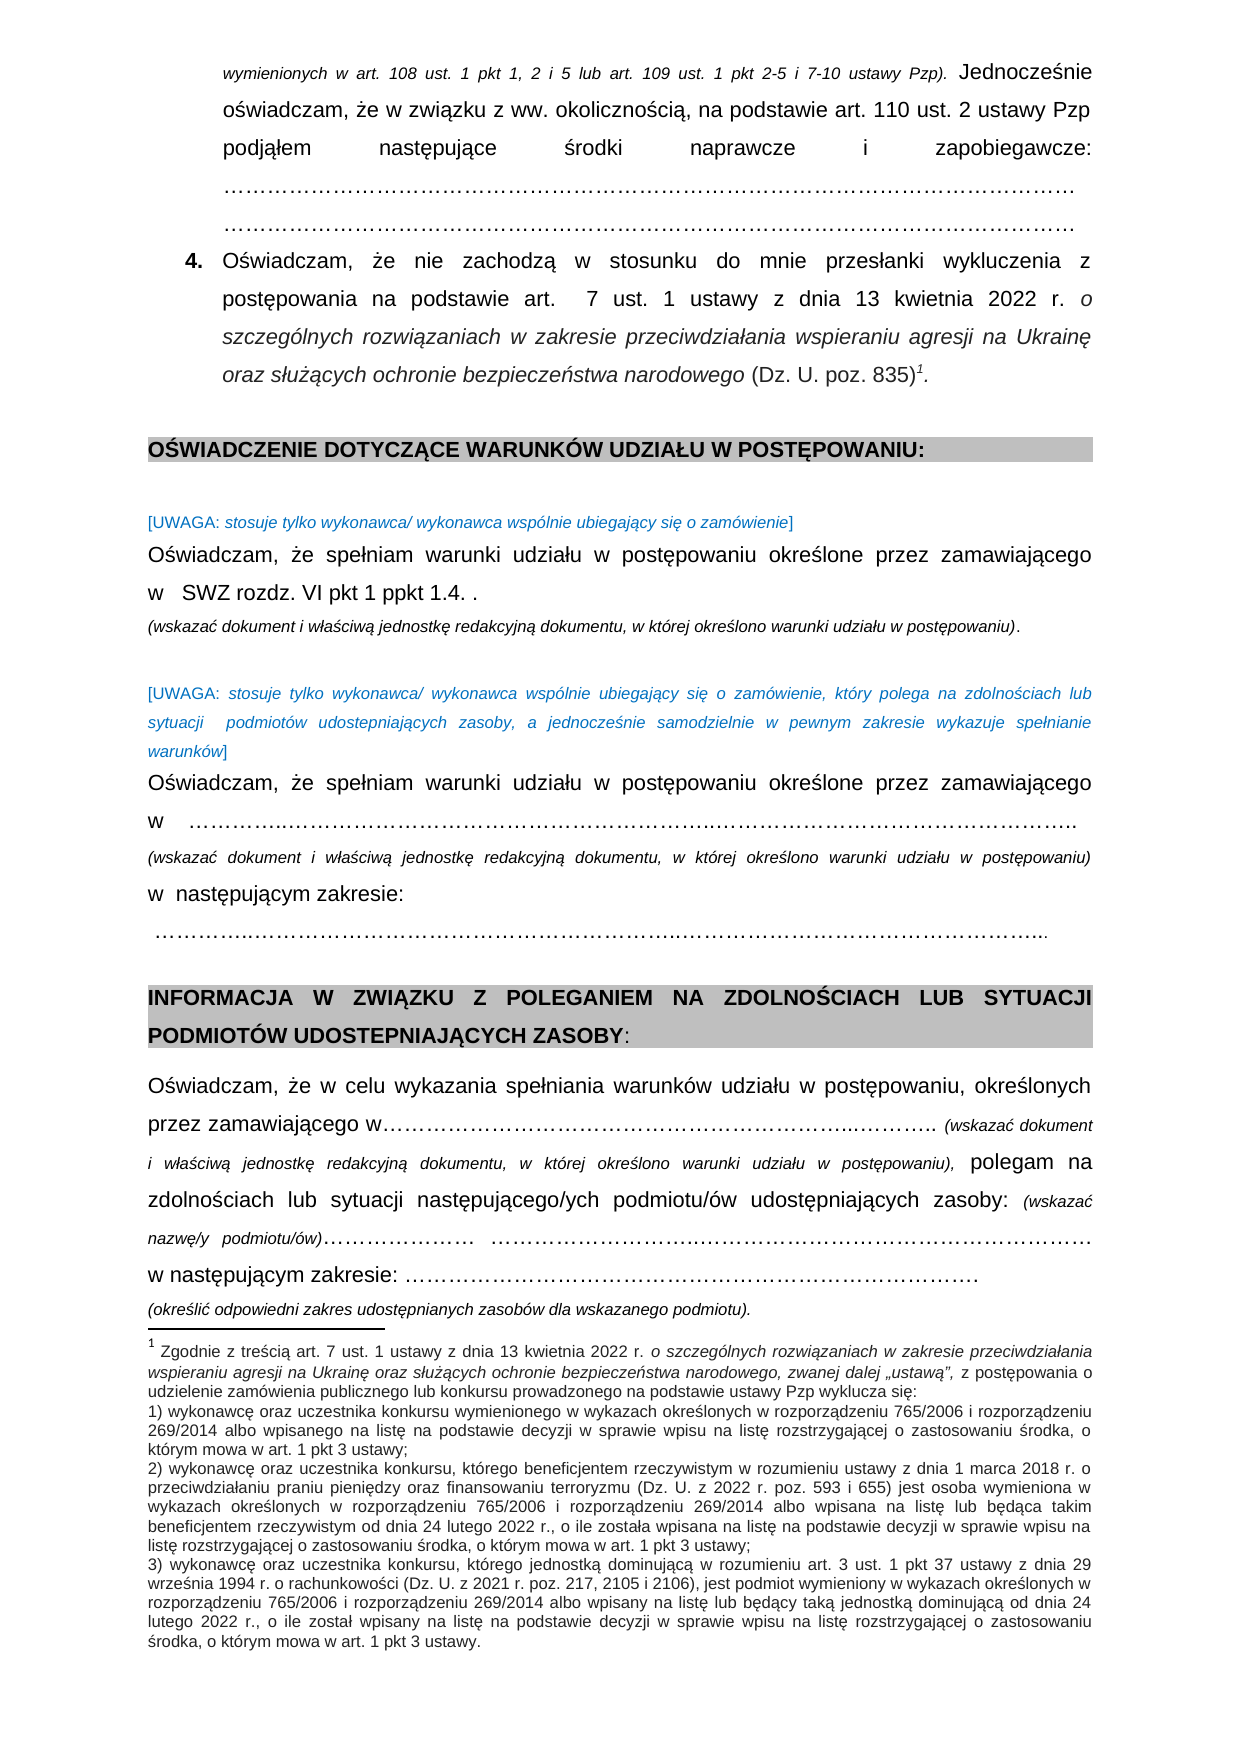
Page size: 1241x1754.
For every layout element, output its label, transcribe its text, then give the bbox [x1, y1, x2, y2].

text Oświadczam, że w celu wykazania spełniania warunków udziału w postępowaniu, określonych przez zamawiającego w………………………………………………………...……….. (wskazać dokument i właściwą jednostkę redakcyjną dokumentu, w której określono warunki udziału w postępowaniu), polegam na zdolnościach lub sytuacji następującego/ych podmiotu/ów udostępniających zasoby: (wskazać nazwę/y podmiotu/ów)………………… ………………………..……………………………………………… w następującym zakresie: ……………………………………………………………………. [148, 1073, 1093, 1287]
text (wskazać dokument i właściwą jednostkę redakcyjną dokumentu, w której określono warunki udziału w postępowaniu). [148, 617, 1093, 636]
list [185, 59, 1093, 236]
text [UWAGA: stosuje tylko wykonawca/ wykonawca wspólnie ubiegający się o zamówienie] [148, 513, 1093, 532]
text (określić odpowiedni zakres udostępnianych zasobów dla wskazanego podmiotu). [148, 1300, 1093, 1319]
text …………..…………………………………………………..…………………………………………... [148, 918, 1093, 943]
text Oświadczam, że spełniam warunki udziału w postępowaniu określone przez zamawiającego w SWZ rozdz. VI pkt 1 ppkt 1.4. . [148, 542, 1093, 605]
text INFORMACJA W ZWIĄZKU Z POLEGANIEM NA ZDOLNOŚCIACH LUB SYTUACJI PODMIOTÓW UDOSTEPNIAJĄCYCH ZASOBY: [148, 985, 1093, 1048]
text OŚWIADCZENIE DOTYCZĄCE WARUNKÓW UDZIAŁU W POSTĘPOWANIU: [148, 437, 1093, 462]
text Oświadczam, że spełniam warunki udziału w postępowaniu określone przez zamawiającego w …………..…………………………………………………..………………………………………….. (wskazać dokument i właściwą jednostkę redakcyjną dokumentu, w której określono warunki udziału w postępowaniu) w następującym zakresie: [148, 770, 1093, 906]
list Oświadczam, że nie zachodzą w stosunku do mnie przesłanki wykluczenia z postępowania na podstawie art. 7 ust. 1 ustawy z dnia 13 kwietnia 2022 r. o szczególnych rozwiązaniach w zakresie przeciwdziałania wspieraniu agresji na Ukrainę oraz służących ochronie bezpieczeństwa narodowego (Dz. U. poz. 835). [185, 248, 1093, 387]
text [UWAGA: stosuje tylko wykonawca/ wykonawca wspólnie ubiegający się o zamówienie, który polega na zdolnościach lub sytuacji podmiotów udostepniających zasoby, a jednocześnie samodzielnie w pewnym zakresie wykazuje spełnianie warunków] [148, 684, 1093, 761]
